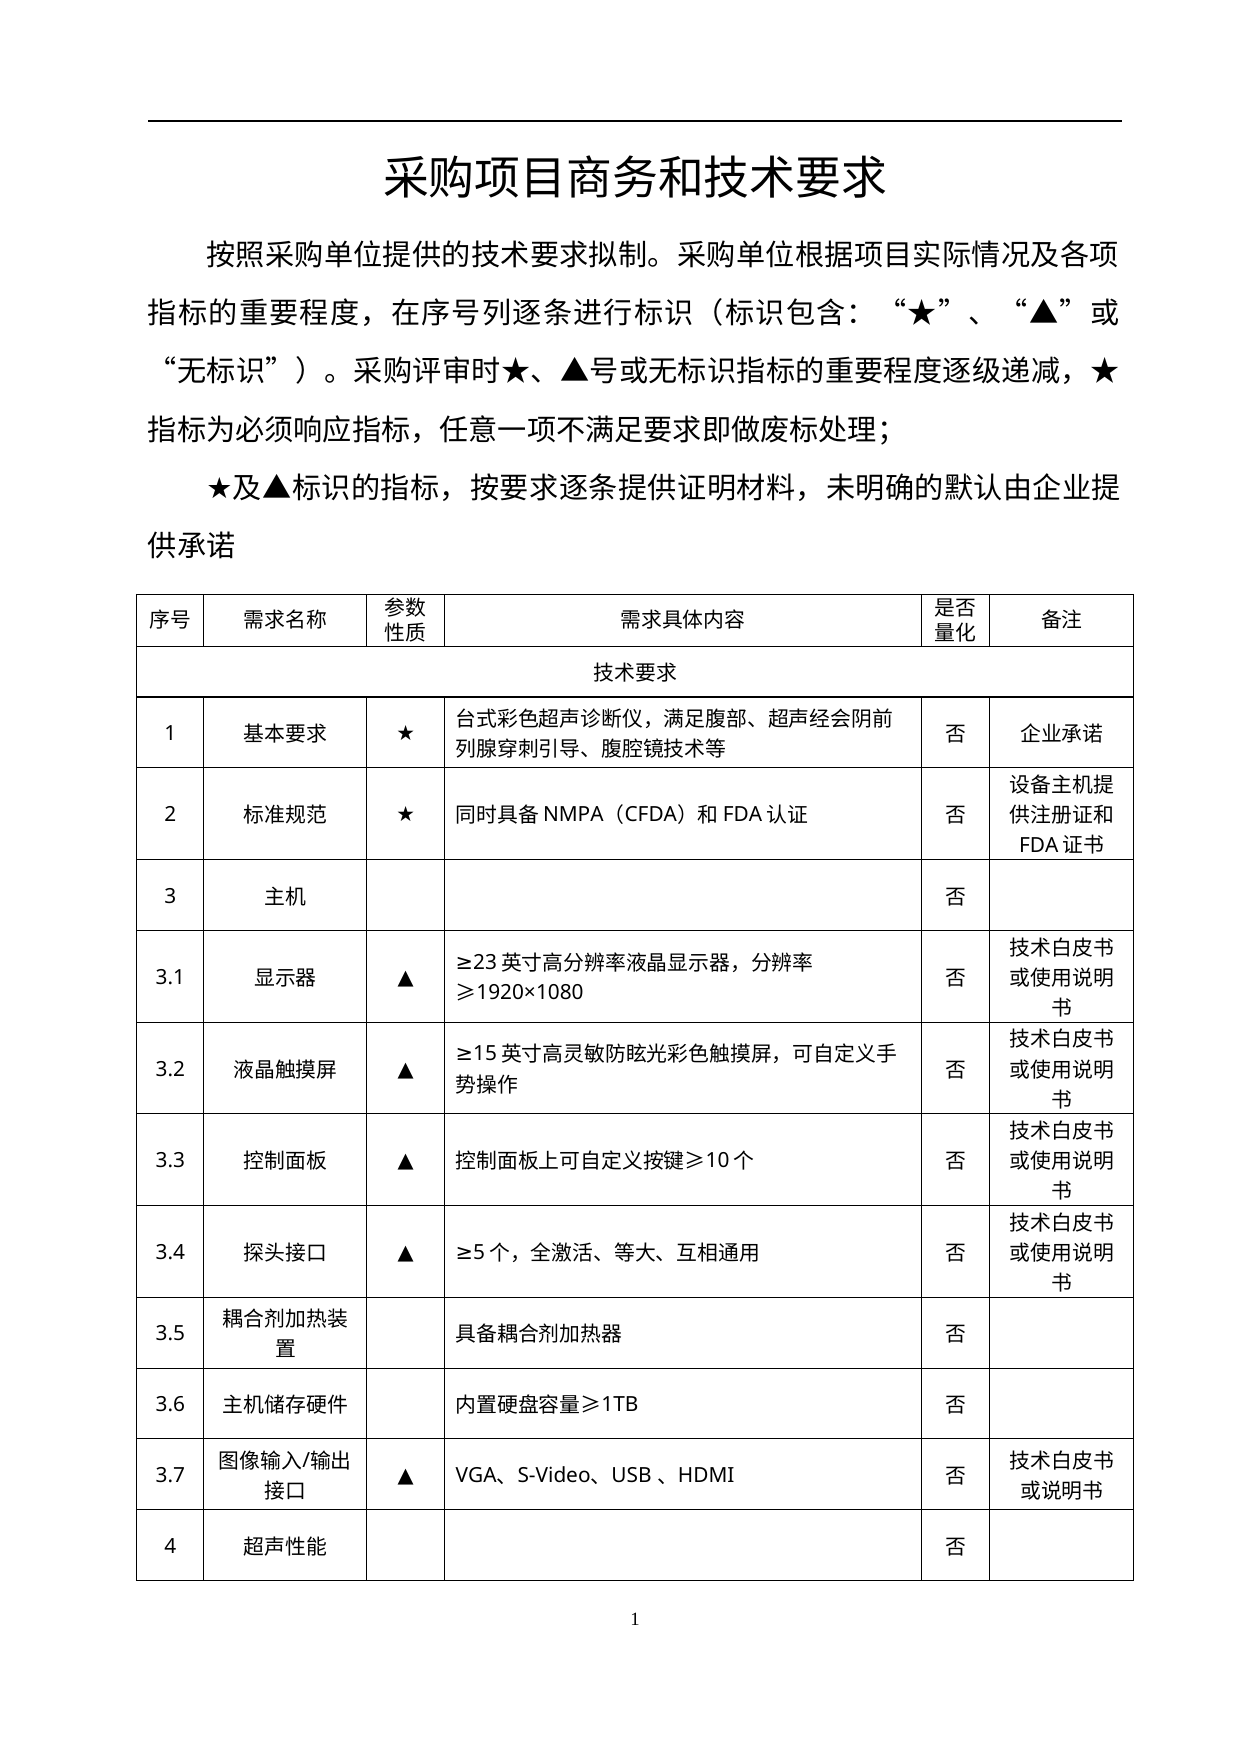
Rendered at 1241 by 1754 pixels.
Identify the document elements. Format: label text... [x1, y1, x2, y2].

table_cell 控制面板 [204, 1114, 366, 1205]
table_header 需求具体内容 [445, 595, 921, 646]
table_cell 控制面板上可自定义按键≥10个 [445, 1114, 921, 1205]
table_header 需求名称 [204, 595, 366, 646]
text 按照采购单位提供的技术要求拟制。采购单位根据项目实际情况及各项指标的重要程度，在序号列逐条进行标识（标识包含：“★”、“▲”或“无标识”）。采购评审时★、▲号或无标识指标的重要程度逐级递减，★指标为必须响应指标，任意一项不满足要求即做废标处理； [148, 218, 1122, 452]
table_cell 液晶触摸屏 [204, 1023, 366, 1113]
table_cell 否 [922, 860, 989, 930]
table_cell ★ [367, 768, 444, 859]
table_cell 否 [922, 1510, 989, 1580]
table_cell ▲ [367, 1023, 444, 1113]
table_cell 超声性能 [204, 1510, 366, 1580]
table_cell [990, 1298, 1133, 1367]
table_header 备注 [990, 595, 1133, 646]
table_cell 耦合剂加热装置 [204, 1298, 366, 1367]
table_cell 具备耦合剂加热器 [445, 1298, 921, 1367]
table_cell 显示器 [204, 931, 366, 1022]
table_cell [445, 860, 921, 930]
table_cell 否 [922, 1206, 989, 1297]
table_cell 否 [922, 1114, 989, 1205]
table_cell 3.4 [137, 1206, 203, 1297]
table_cell ▲ [367, 1114, 444, 1205]
table_cell [367, 860, 444, 930]
table_cell 否 [922, 698, 989, 767]
table_cell 台式彩色超声诊断仪，满足腹部、超声经会阴前列腺穿刺引导、腹腔镜技术等 [445, 698, 921, 767]
table_cell [445, 1510, 921, 1580]
table_cell 主机 [204, 860, 366, 930]
table_cell 技术白皮书或使用说明书 [990, 931, 1133, 1022]
table_header 序号 [137, 595, 203, 646]
table_cell [990, 1369, 1133, 1438]
table_cell 3.2 [137, 1023, 203, 1113]
table_cell 企业承诺 [990, 698, 1133, 767]
table_cell 探头接口 [204, 1206, 366, 1297]
table_cell 3.7 [137, 1439, 203, 1509]
table_cell 3 [137, 860, 203, 930]
table_cell 3.3 [137, 1114, 203, 1205]
table_cell 主机储存硬件 [204, 1369, 366, 1438]
table_cell 标准规范 [204, 768, 366, 859]
table_cell ≥23英寸高分辨率液晶显示器，分辨率≥1920×1080 [445, 931, 921, 1022]
text ★及▲标识的指标，按要求逐条提供证明材料，未明确的默认由企业提供承诺 [148, 452, 1122, 568]
table_cell 4 [137, 1510, 203, 1580]
table_cell 技术白皮书或说明书 [990, 1439, 1133, 1509]
table_cell 技术白皮书或使用说明书 [990, 1206, 1133, 1297]
table_cell 同时具备NMPA（CFDA）和FDA认证 [445, 768, 921, 859]
table_cell 内置硬盘容量≥1TB [445, 1369, 921, 1438]
table_cell [367, 1298, 444, 1367]
table_cell 基本要求 [204, 698, 366, 767]
table_cell ▲ [367, 1206, 444, 1297]
table_header 是否 量化 [922, 595, 989, 646]
table_cell 技术白皮书或使用说明书 [990, 1114, 1133, 1205]
table_cell ★ [367, 698, 444, 767]
table_cell 否 [922, 1298, 989, 1367]
table_cell 否 [922, 1369, 989, 1438]
table_cell ≥15英寸高灵敏防眩光彩色触摸屏，可自定义手势操作 [445, 1023, 921, 1113]
table_cell 否 [922, 1023, 989, 1113]
table_cell VGA、S-Video、USB 、HDMI [445, 1439, 921, 1509]
table_cell 否 [922, 1439, 989, 1509]
table_cell ▲ [367, 931, 444, 1022]
table_cell 2 [137, 768, 203, 859]
table_header 参数 性质 [367, 595, 444, 646]
table_cell 技术要求 [137, 647, 1133, 696]
table_cell 3.6 [137, 1369, 203, 1438]
table_cell 设备主机提供注册证和FDA证书 [990, 768, 1133, 859]
table_cell 图像输入/输出接口 [204, 1439, 366, 1509]
table_cell [990, 1510, 1133, 1580]
table_cell [367, 1369, 444, 1438]
table_cell 1 [137, 698, 203, 767]
table_cell 技术白皮书或使用说明书 [990, 1023, 1133, 1113]
table_cell 3.1 [137, 931, 203, 1022]
table_cell ≥5个，全激活、等大、互相通用 [445, 1206, 921, 1297]
table_cell 否 [922, 931, 989, 1022]
table_cell ▲ [367, 1439, 444, 1509]
table_cell 否 [922, 768, 989, 859]
table_cell 3.5 [137, 1298, 203, 1367]
table_cell [367, 1510, 444, 1580]
subtitle 采购项目商务和技术要求 [148, 148, 1122, 206]
table_cell [990, 860, 1133, 930]
